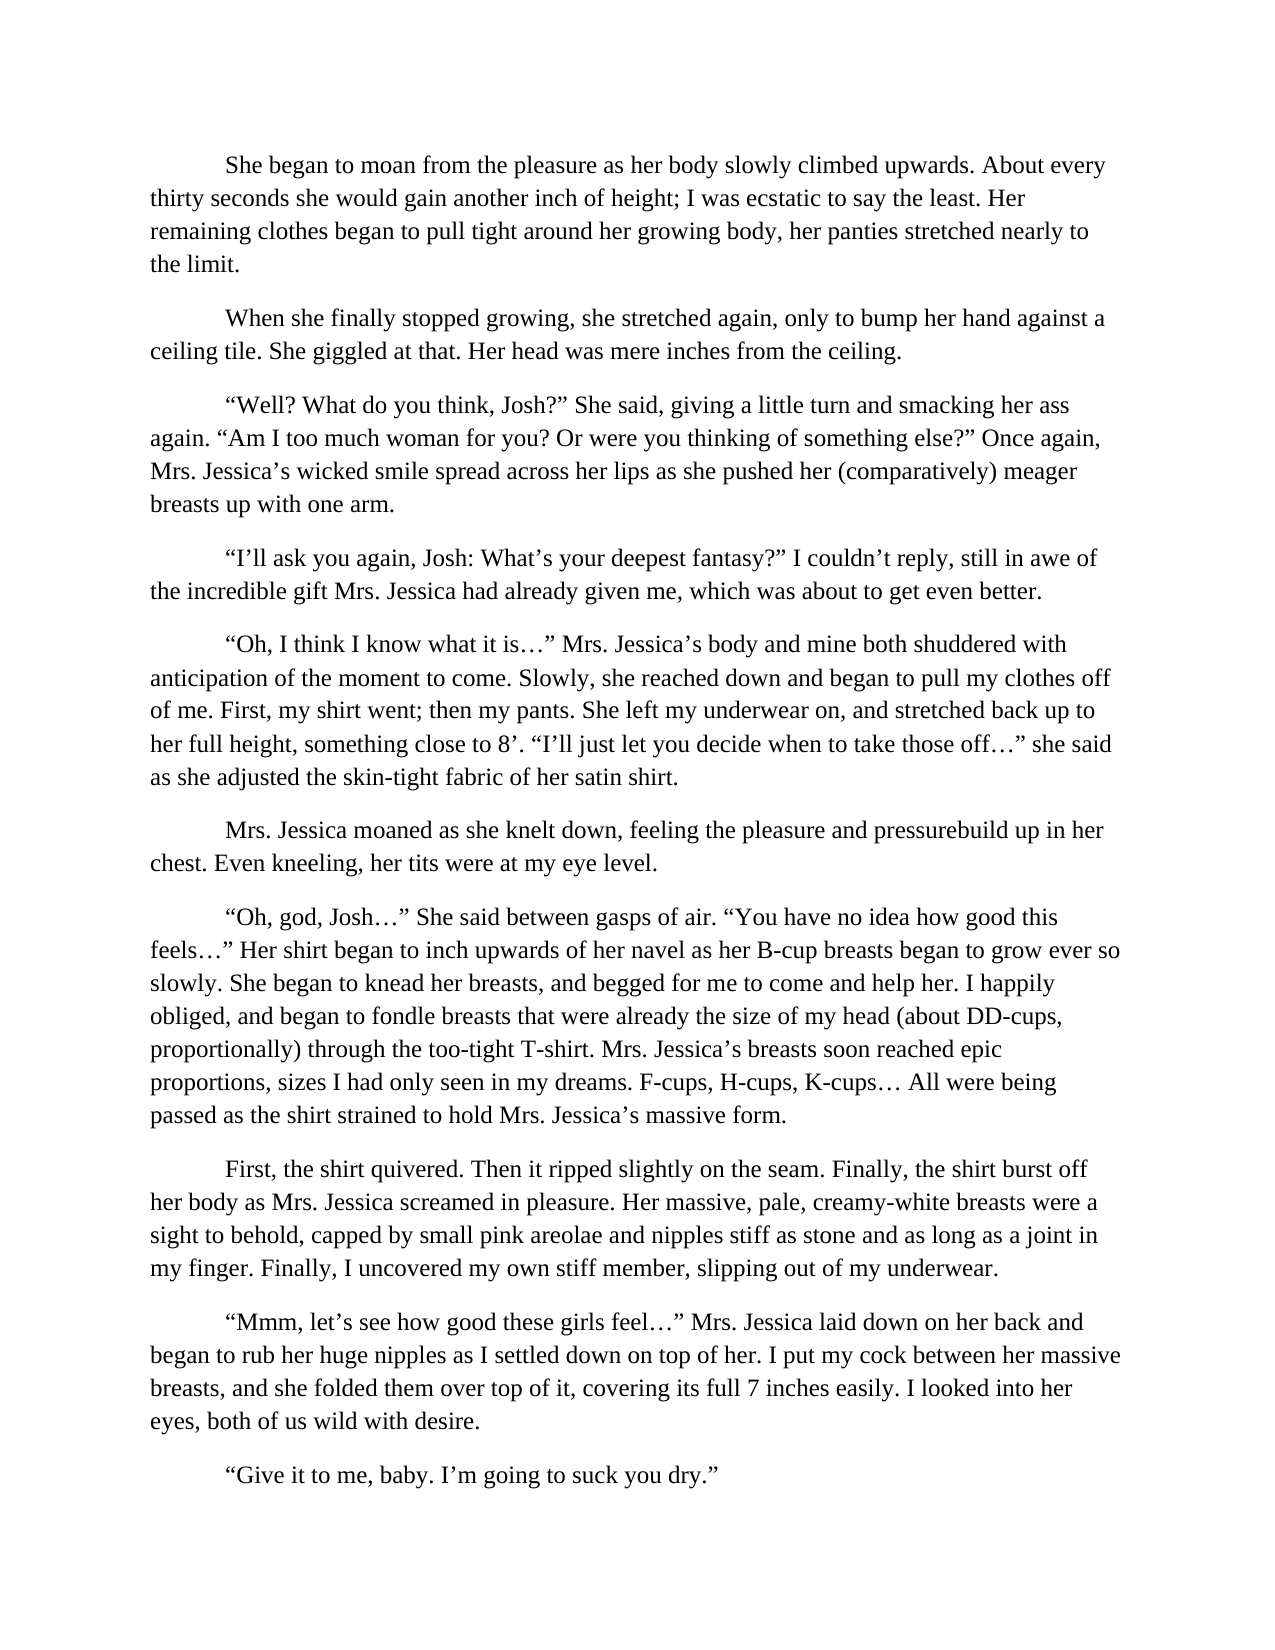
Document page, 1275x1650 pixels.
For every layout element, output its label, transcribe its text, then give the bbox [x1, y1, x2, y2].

text She began to moan from the pleasure as her body slowly climbed upwards. About every thirty seconds she would gain another inch of height; I was ecstatic to say the least. Her remaining clothes began to pull tight around her growing body, her panties stretched nearly to the limit. [150, 150, 1125, 278]
text Mrs. Jessica moaned as she knelt down, feeling the pleasure and pressurebuild up in her chest. Even kneeling, her tits were at my eye level. [150, 816, 1125, 877]
text “I’ll ask you again, Josh: What’s your deepest fantasy?” I couldn’t reply, still in awe of the incredible gift Mrs. Jessica had already given me, which was about to get even better. [150, 543, 1125, 604]
text “Oh, god, Josh…” She said between gasps of air. “You have no idea how good this feels…” Her shirt began to inch upwards of her navel as her B-cup breasts began to grow ever so slowly. She began to knead her breasts, and begged for me to come and help her. I happily obliged, and began to fondle breasts that were already the size of my head (about DD-cups, proportionally) through the too-tight T-shirt. Mrs. Jessica’s breasts soon reached epic proportions, sizes I had only seen in my dreams. F-cups, H-cups, K-cups… All were being passed as the shirt strained to hold Mrs. Jessica’s massive form. [150, 902, 1125, 1129]
text First, the shirt quivered. Then it ripped slightly on the seam. Finally, the shirt burst off her body as Mrs. Jessica screamed in pleasure. Her massive, pale, creamy-white breasts were a sight to behold, capped by small pink areolae and nipples stiff as stone and as long as a joint in my finger. Finally, I uncovered my own stiff member, slipping out of my underwear. [150, 1154, 1125, 1282]
text “Oh, I think I know what it is…” Mrs. Jessica’s body and mine both shuddered with anticipation of the moment to come. Slowly, she reached down and began to pull my clothes off of me. First, my shirt went; then my pants. She left my underwear on, and stretched back up to her full height, something close to 8’. “I’ll just let you decide when to take those off…” she said as she adjusted the skin-tight fabric of her satin shirt. [150, 629, 1125, 790]
text “Give it to me, baby. I’m going to suck you dry.” [150, 1460, 1125, 1489]
text “Well? What do you think, Josh?” She said, giving a little turn and smacking her ass again. “Am I too much woman for you? Or were you thinking of something else?” Once again, Mrs. Jessica’s wicked smile spread across her lips as she pushed her (comparatively) meager breasts up with one arm. [150, 390, 1125, 518]
text When she finally stopped growing, she stretched again, only to bump her hand against a ceiling tile. She giggled at that. Her head was mere inches from the ceiling. [150, 303, 1125, 365]
text “Mmm, let’s see how good these girls feel…” Mrs. Jessica laid down on her back and began to rub her huge nipples as I settled down on top of her. I put my cock between her massive breasts, and she folded them over top of it, covering its full 7 inches easily. I looked into her eyes, both of us wild with desire. [150, 1307, 1125, 1435]
